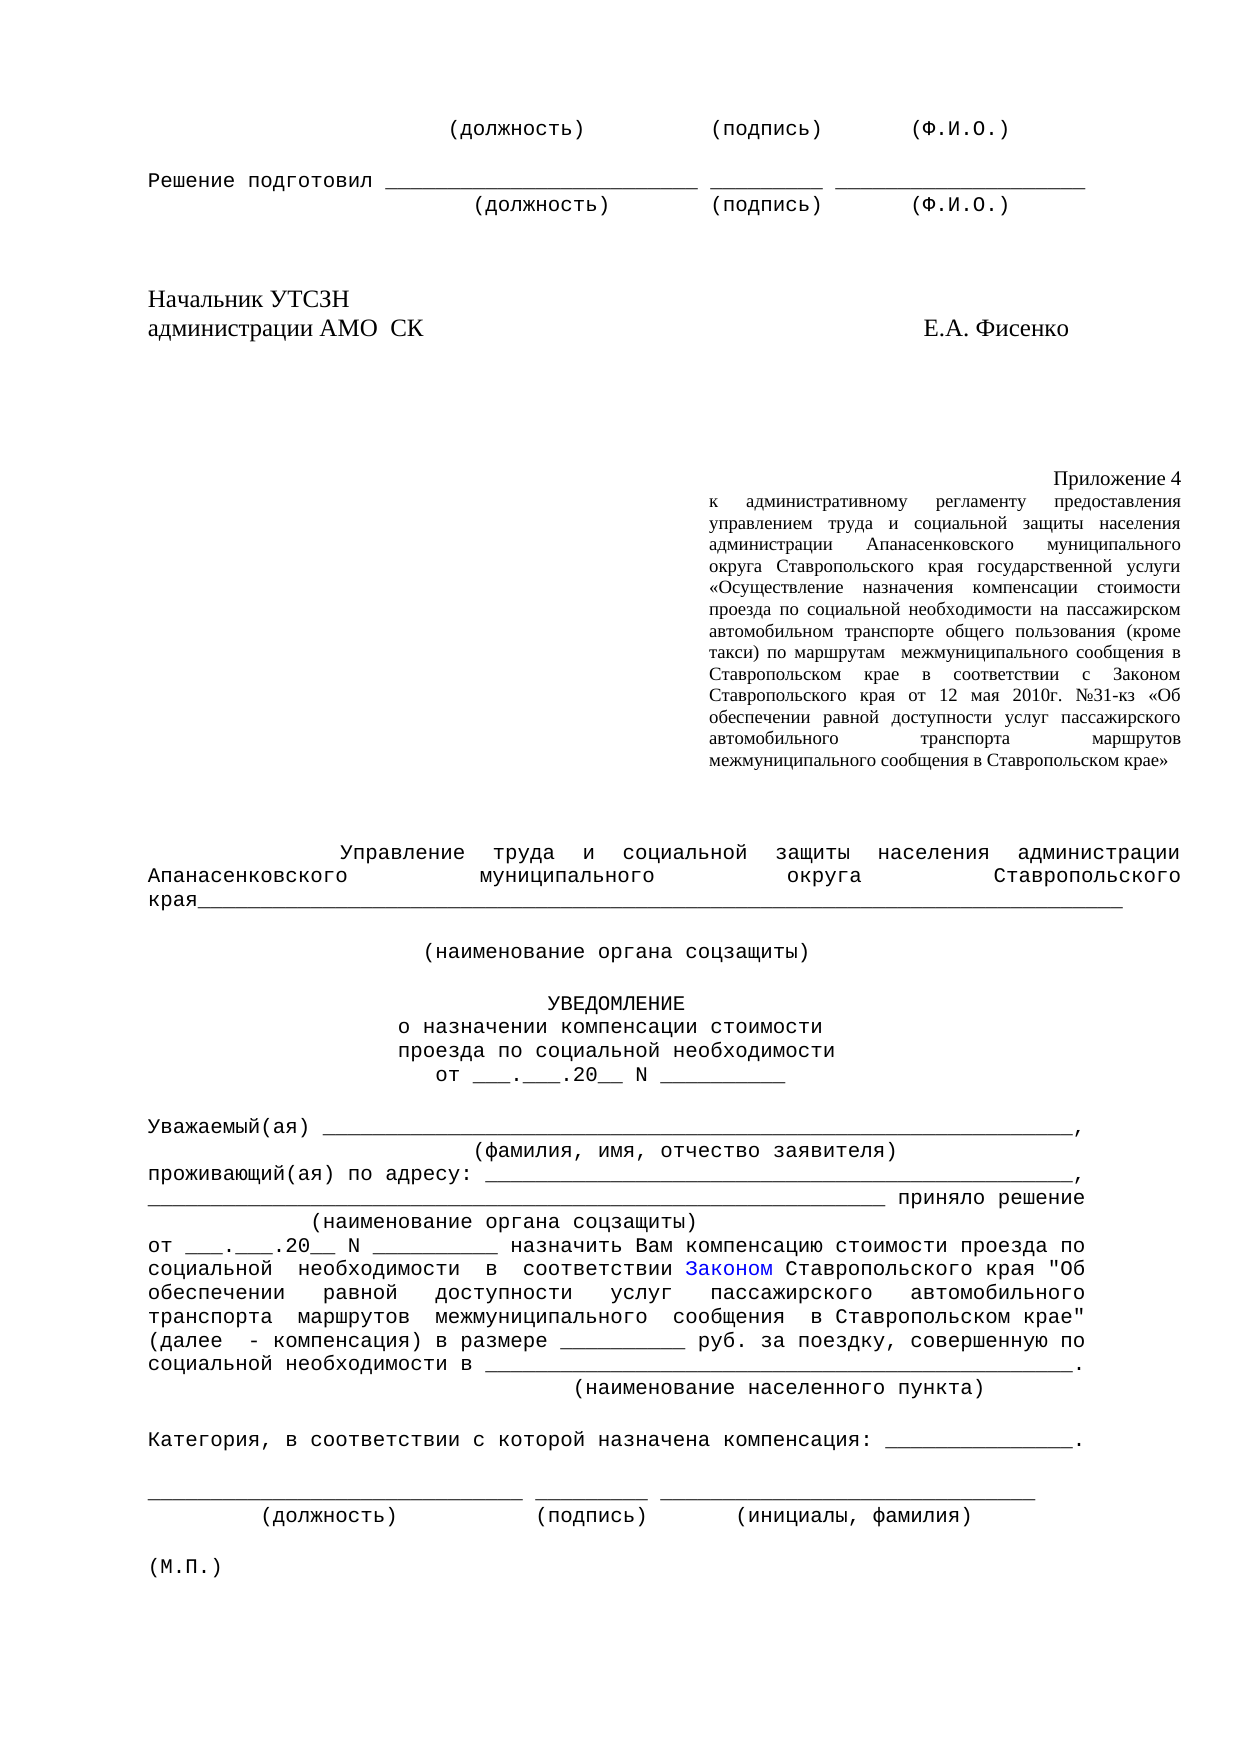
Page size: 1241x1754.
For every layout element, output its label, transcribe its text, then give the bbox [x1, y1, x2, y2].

text (должность) (подпись) (Ф.И.О.) [148, 194, 1181, 217]
text Управление труда и социальной защиты населения администрации Апанасенковского муниципального округа Ставропольского края__________________________________________________________________________ [148, 842, 1181, 913]
text (наименование органа соцзащиты) [148, 941, 1181, 964]
text ___________________________________________________________ приняло решение [148, 1187, 1181, 1211]
text Решение подготовил _________________________ _________ ____________________ [148, 170, 1181, 194]
text ______________________________ _________ ______________________________ [148, 1481, 1181, 1504]
text обеспечении равной доступности услуг пассажирского автомобильного [148, 1282, 1181, 1306]
text (наименование населенного пункта) [148, 1377, 1181, 1401]
text (фамилия, имя, отчество заявителя) [148, 1140, 1181, 1163]
text транспорта маршрутов межмуниципального сообщения в Ставропольском крае" [148, 1306, 1181, 1329]
text (далее - компенсация) в размере __________ руб. за поездку, совершенную по [148, 1330, 1181, 1353]
text проживающий(ая) по адресу: _______________________________________________, [148, 1163, 1181, 1187]
text социальной необходимости в _______________________________________________. [148, 1353, 1181, 1377]
text к административному регламенту предоставления управлением труда и социальной защиты населения администрации Апанасенковского муниципального округа Ставропольского края государственной услуги «Осуществление назначения компенсации стоимости проезда по социальной необходимости на пассажирском автомобильном транспорте общего пользования (кроме такси) по маршрутам межмуниципального сообщения в Ставропольском крае в соответствии с Законом Ставропольского края от 12 мая 2010г. №31-кз «Об обеспечении равной доступности услуг пассажирского автомобильного транспорта маршрутов межмуниципального сообщения в Ставропольском крае» [709, 490, 1181, 770]
text (наименование органа соцзащиты) [148, 1211, 1181, 1234]
text Приложение 4 [148, 466, 1181, 490]
text Уважаемый(ая) ____________________________________________________________, [148, 1116, 1181, 1139]
text (должность) (подпись) (инициалы, фамилия) [148, 1505, 1181, 1528]
text от ___.___.20__ N __________ назначить Вам компенсацию стоимости проезда по [148, 1235, 1181, 1258]
text администрации АМО СК Е.А. Фисенко [148, 313, 1181, 341]
text Категория, в соответствии с которой назначена компенсация: _______________. [148, 1429, 1181, 1453]
text о назначении компенсации стоимости [148, 1017, 1181, 1040]
text (М.П.) [148, 1557, 1181, 1580]
text Начальник УТСЗН [148, 284, 1181, 313]
text социальной необходимости в соответствии Законом Ставропольского края "Об [148, 1258, 1181, 1282]
text УВЕДОМЛЕНИЕ [148, 993, 1181, 1016]
text проезда по социальной необходимости [148, 1040, 1181, 1064]
text (должность) (подпись) (Ф.И.О.) [148, 118, 1181, 142]
text от ___.___.20__ N __________ [148, 1064, 1181, 1088]
